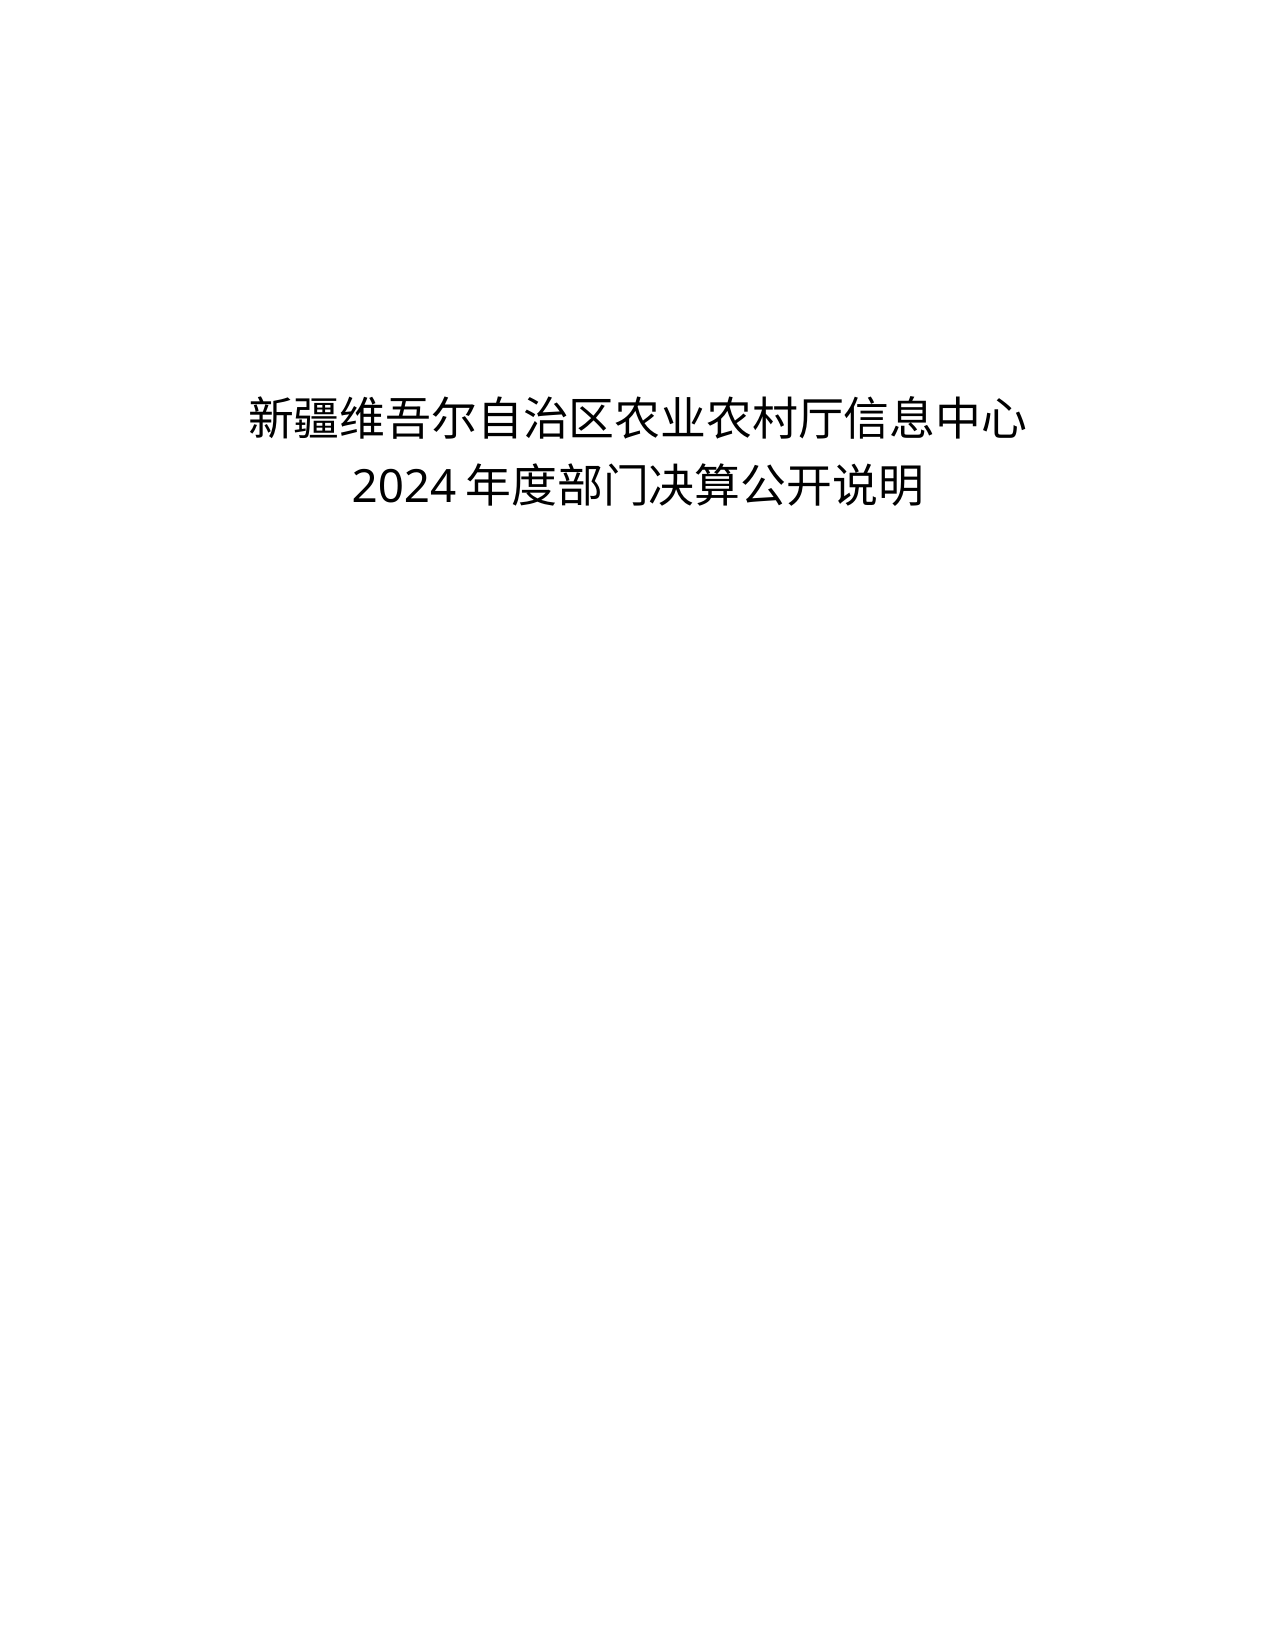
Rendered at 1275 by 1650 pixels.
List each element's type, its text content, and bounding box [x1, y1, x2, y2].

text 2024年度部门决算公开说明 [187, 449, 1087, 516]
text 新疆维吾尔自治区农业农村厅信息中心 [187, 383, 1087, 449]
